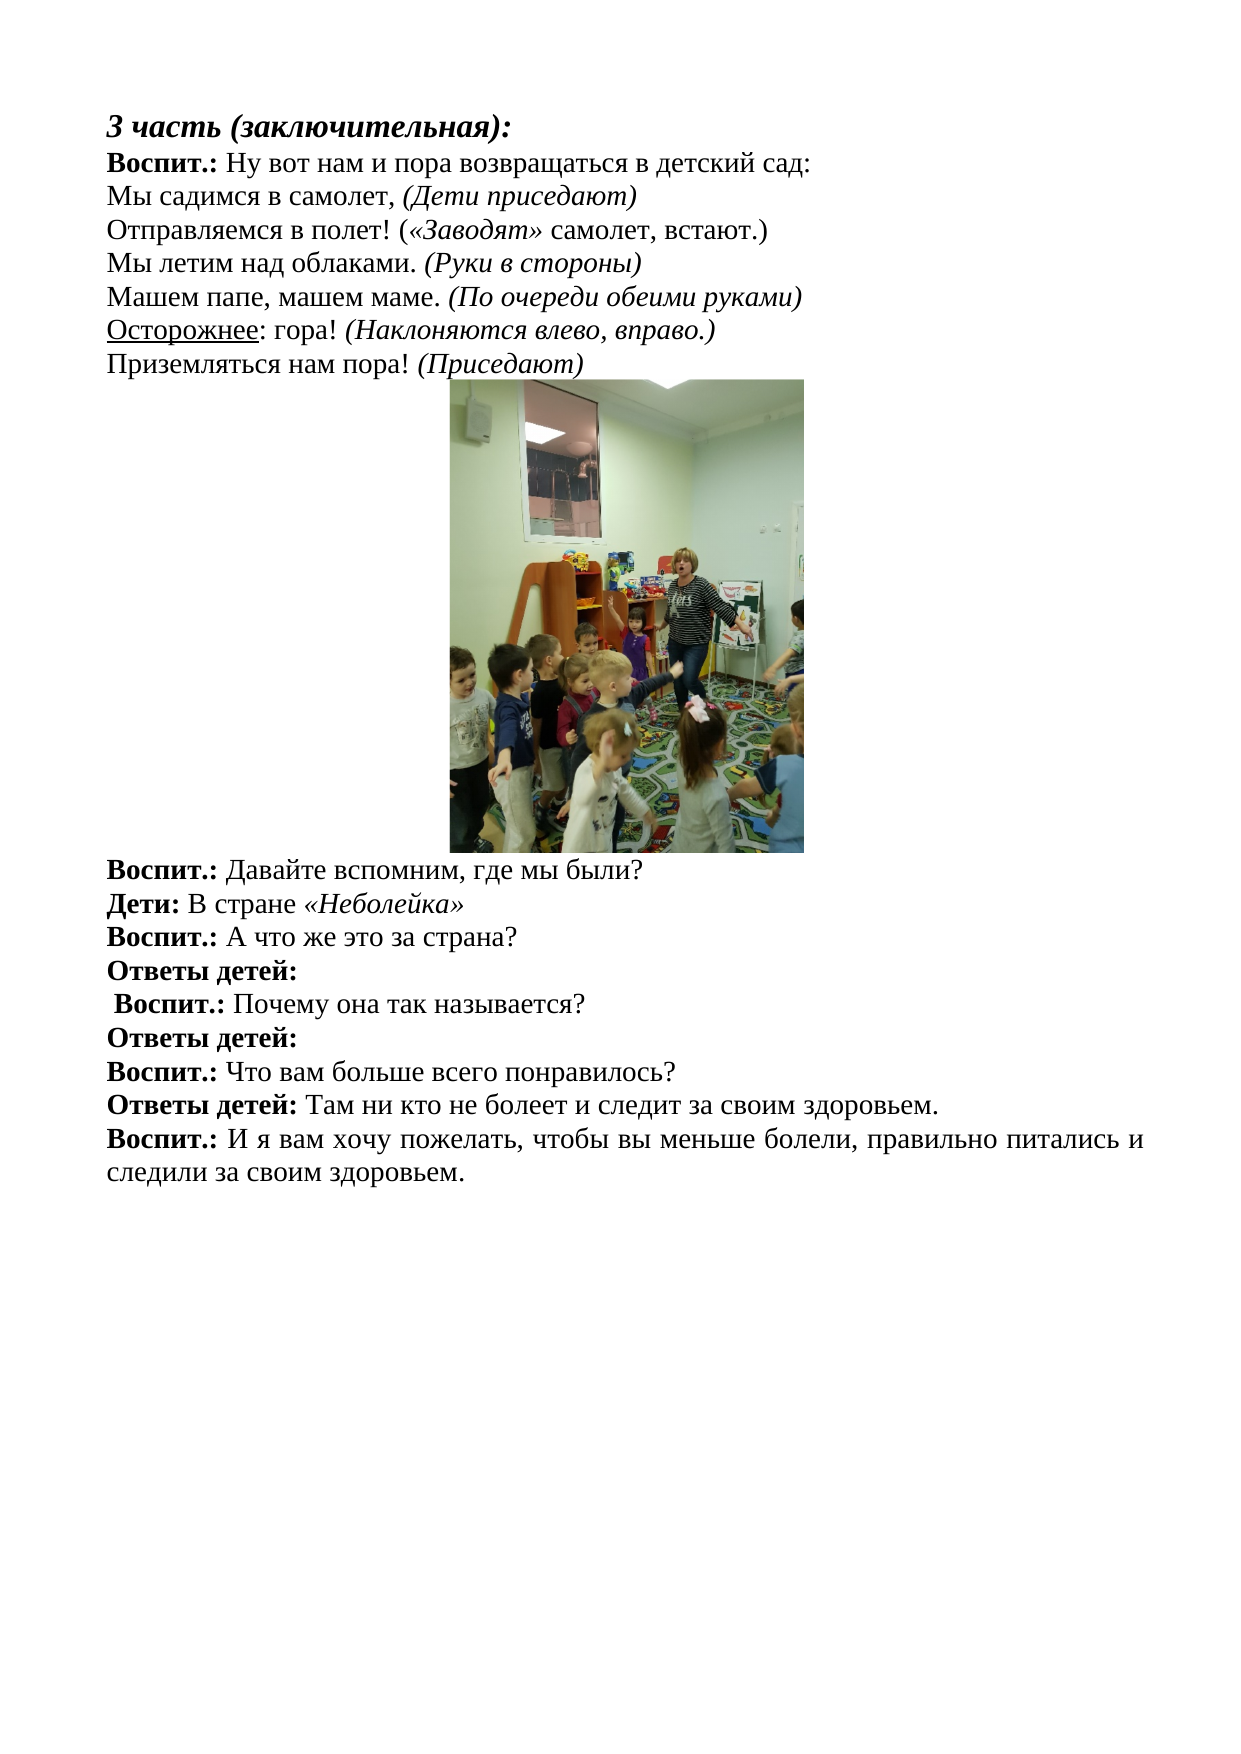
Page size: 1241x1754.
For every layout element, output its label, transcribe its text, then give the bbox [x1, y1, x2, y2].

text Воспит.: Почему она так называется? [106, 987, 1146, 1020]
text Дети: В стране «Неболейка» [106, 886, 1146, 919]
text Ответы детей: Там ни кто не болеет и следит за своим здоровьем. [106, 1087, 1146, 1121]
text Машем папе, машем маме. (По очереди обеими руками) [106, 279, 1146, 312]
text Мы летим над облаками. (Руки в стороны) [106, 245, 1146, 279]
text Воспит.: Что вам больше всего понравилось? [106, 1054, 1146, 1087]
text 3 часть (заключительная): [106, 106, 1146, 145]
text Воспит.: Ну вот нам и пора возвращаться в детский сад: [106, 145, 1146, 178]
text Воспит.: И я вам хочу пожелать, чтобы вы меньше болели, правильно питались и следили за своим здоровьем. [106, 1121, 1146, 1188]
text Ответы детей: [106, 1020, 1146, 1054]
text Воспит.: А что же это за страна? [106, 919, 1146, 953]
picture [450, 380, 804, 853]
text Осторожнее: гора! (Наклоняются влево, вправо.) [106, 312, 1146, 346]
text Ответы детей: [106, 953, 1146, 987]
text Воспит.: Давайте вспомним, где мы были? [106, 852, 1146, 886]
text Приземляться нам пора! (Приседают) [106, 346, 1146, 379]
text Мы садимся в самолет, (Дети приседают) [106, 178, 1146, 212]
text Отправляемся в полет! («Заводят» самолет, встают.) [106, 212, 1146, 245]
